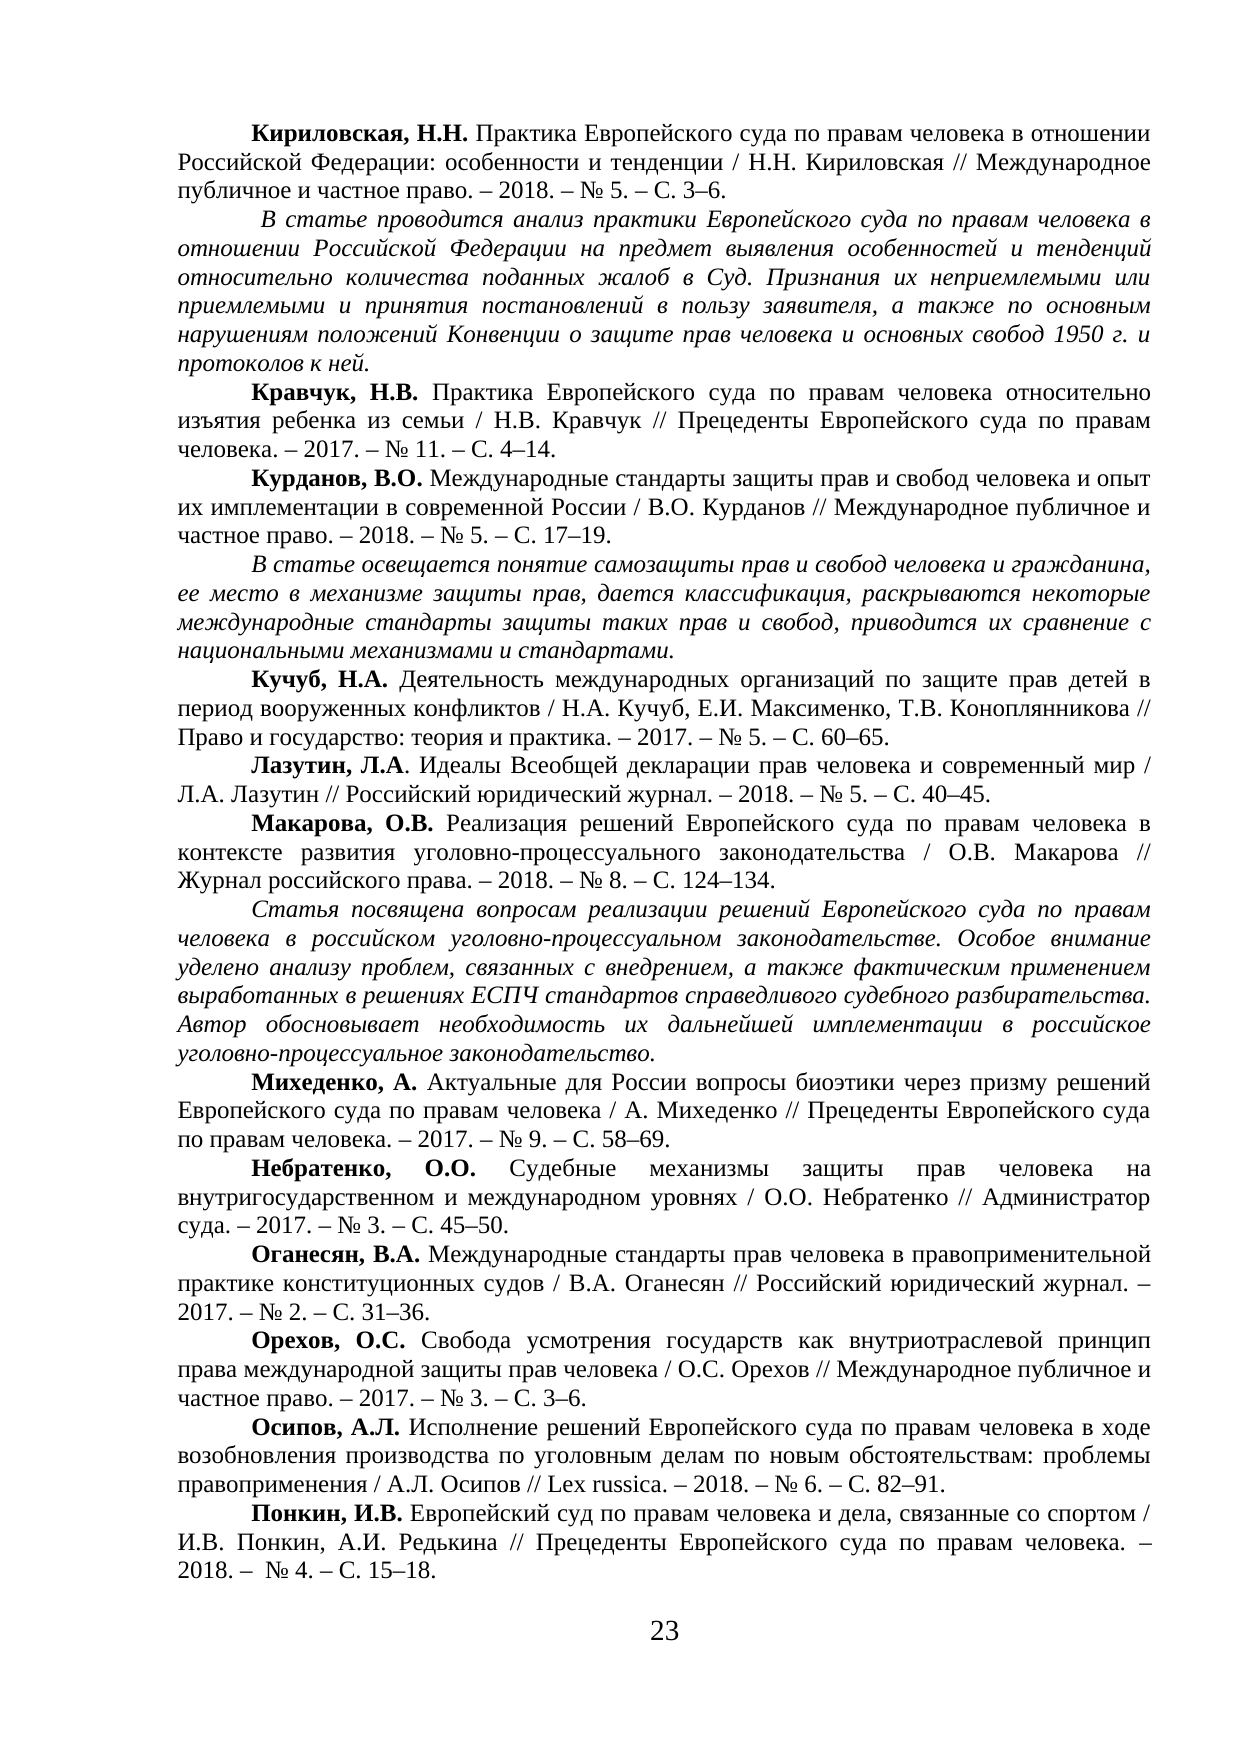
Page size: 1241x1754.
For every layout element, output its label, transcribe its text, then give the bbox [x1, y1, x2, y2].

text В статье проводится анализ практики Европейского суда по правам человека в отношении Российской Федерации на предмет выявления особенностей и тенденций относительно количества поданных жалоб в Суд. Признания их неприемлемыми или приемлемыми и принятия постановлений в пользу заявителя, а также по основным нарушениям положений Конвенции о защите прав человека и основных свобод 1950 г. и протоколов к ней. [177, 204, 1152, 377]
text Кравчук, Н.В. Практика Европейского суда по правам человека относительно изъятия ребенка из семьи / Н.В. Кравчук // Прецеденты Европейского суда по правам человека. – 2017. – № 11. – С. 4–14. [177, 377, 1152, 463]
text Михеденко, А. Актуальные для России вопросы биоэтики через призму решений Европейского суда по правам человека / А. Михеденко // Прецеденты Европейского суда по правам человека. – 2017. – № 9. – С. 58–69. [177, 1067, 1152, 1153]
text Кучуб, Н.А. Деятельность международных организаций по защите прав детей в период вооруженных конфликтов / Н.А. Кучуб, Е.И. Максименко, Т.В. Коноплянникова // Право и государство: теория и практика. – 2017. – № 5. – С. 60–65. [177, 664, 1152, 751]
text Орехов, О.С. Свобода усмотрения государств как внутриотраслевой принцип права международной защиты прав человека / О.С. Орехов // Международное публичное и частное право. – 2017. – № 3. – С. 3–6. [177, 1326, 1152, 1412]
text Макарова, О.В. Реализация решений Европейского суда по правам человека в контексте развития уголовно-процессуального законодательства / О.В. Макарова // Журнал российского права. – 2018. – № 8. – С. 124–134. [177, 808, 1152, 894]
text Понкин, И.В. Европейский суд по правам человека и дела, связанные со спортом / И.В. Понкин, А.И. Редькина // Прецеденты Европейского суда по правам человека. – 2018. – № 4. – С. 15–18. [177, 1498, 1152, 1584]
text В статье освещается понятие самозащиты прав и свобод человека и гражданина, ее место в механизме защиты прав, дается классификация, раскрываются некоторые международные стандарты защиты таких прав и свобод, приводится их сравнение с национальными механизмами и стандартами. [177, 549, 1152, 664]
text Осипов, А.Л. Исполнение решений Европейского суда по правам человека в ходе возобновления производства по уголовным делам по новым обстоятельствам: проблемы правоприменения / А.Л. Осипов // Lex russica. – 2018. – № 6. – С. 82–91. [177, 1412, 1152, 1498]
text Кириловская, Н.Н. Практика Европейского суда по правам человека в отношении Российской Федерации: особенности и тенденции / Н.Н. Кириловская // Международное публичное и частное право. – 2018. – № 5. – С. 3–6. [177, 118, 1152, 204]
text Небратенко, О.О. Судебные механизмы защиты прав человека на внутригосударственном и международном уровнях / О.О. Небратенко // Администратор суда. – 2017. – № 3. – С. 45–50. [177, 1153, 1152, 1239]
text Курданов, В.О. Международные стандарты защиты прав и свобод человека и опыт их имплементации в современной России / В.О. Курданов // Международное публичное и частное право. – 2018. – № 5. – С. 17–19. [177, 463, 1152, 549]
text Статья посвящена вопросам реализации решений Европейского суда по правам человека в российском уголовно-процессуальном законодательстве. Особое внимание уделено анализу проблем, связанных с внедрением, а также фактическим применением выработанных в решениях ЕСПЧ стандартов справедливого судебного разбирательства. Автор обосновывает необходимость их дальнейшей имплементации в российское уголовно-процессуальное законодательство. [177, 894, 1152, 1067]
text Лазутин, Л.А. Идеалы Всеобщей декларации прав человека и современный мир / Л.А. Лазутин // Российский юридический журнал. – 2018. – № 5. – С. 40–45. [177, 751, 1152, 808]
text Оганесян, В.А. Международные стандарты прав человека в правоприменительной практике конституционных судов / В.А. Оганесян // Российский юридический журнал. – 2017. – № 2. – С. 31–36. [177, 1239, 1152, 1326]
